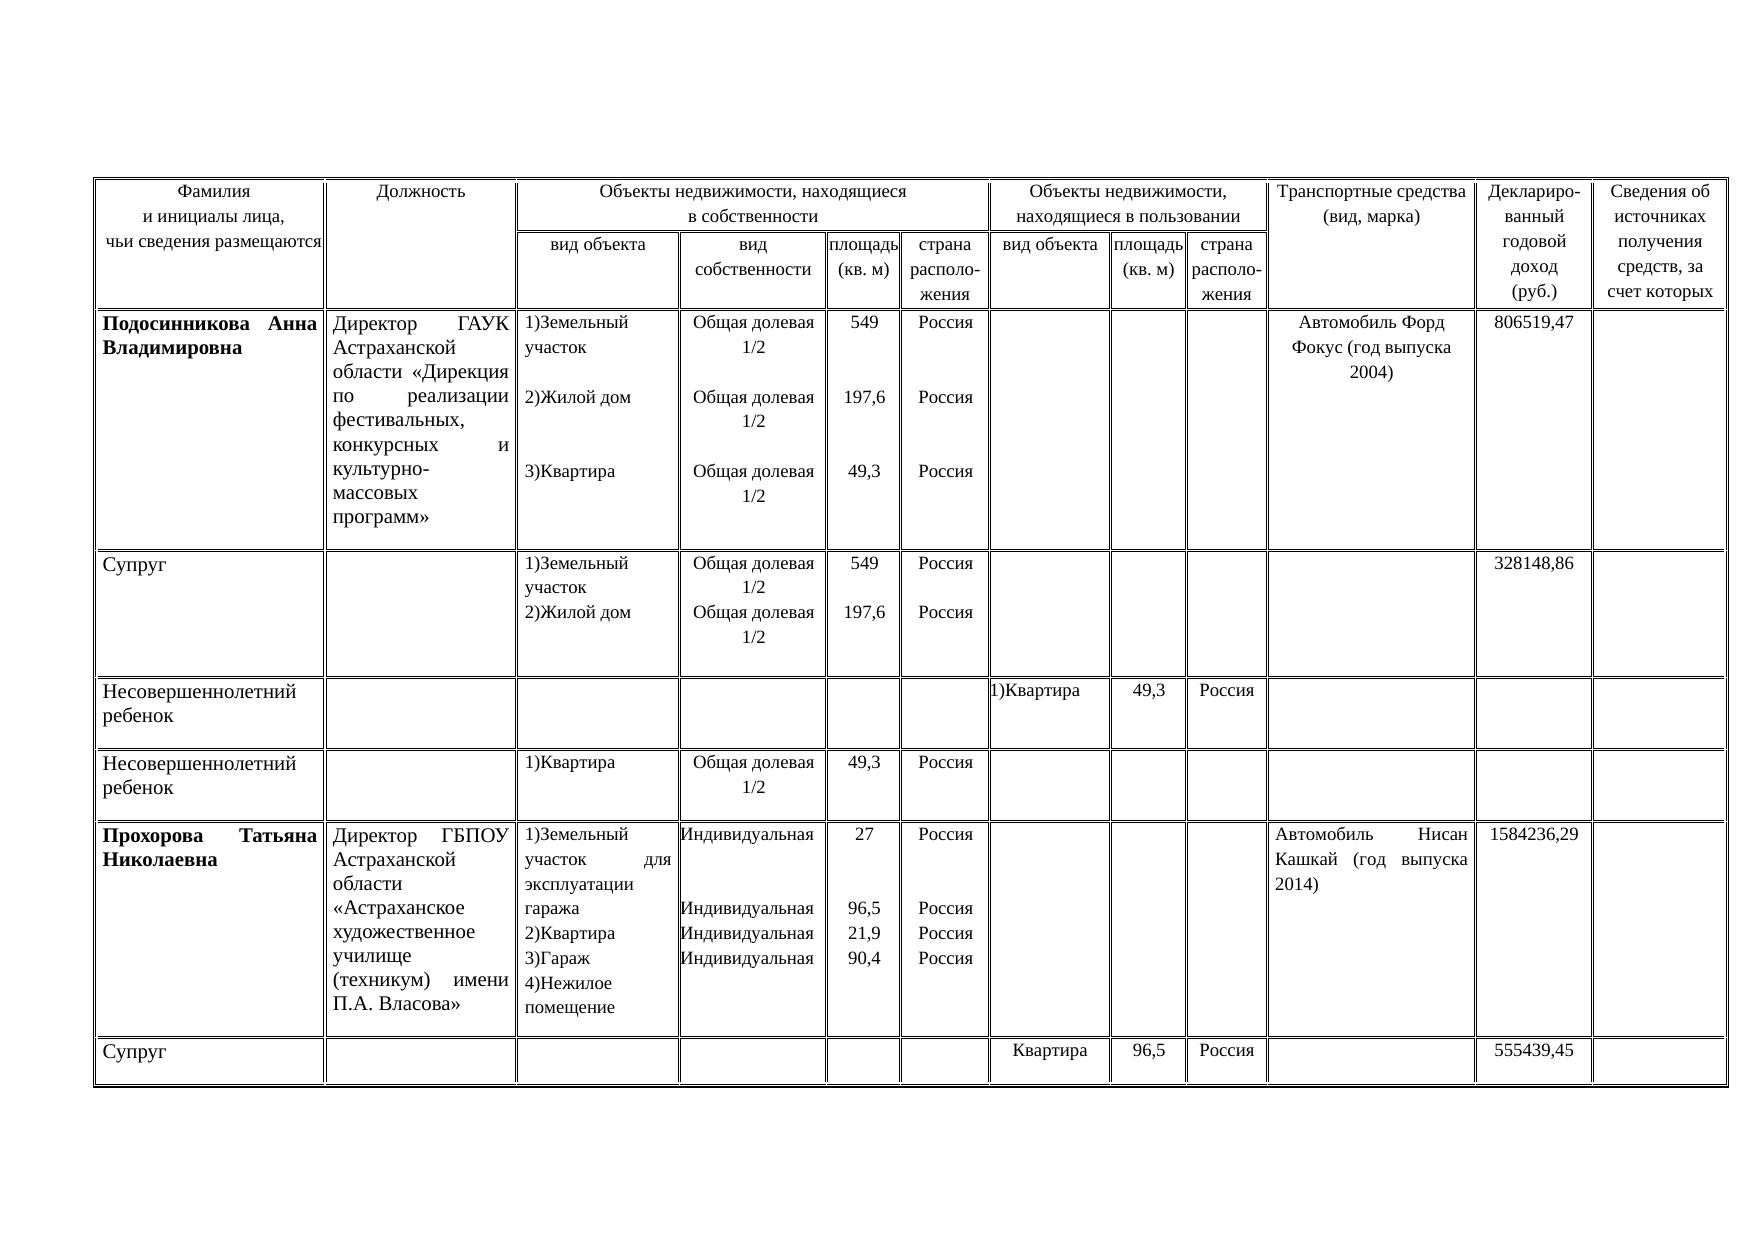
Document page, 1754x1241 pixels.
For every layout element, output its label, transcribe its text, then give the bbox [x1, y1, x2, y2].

table_cell [828, 679, 899, 748]
table_cell [1188, 751, 1266, 820]
table_cell вид собственности [681, 233, 825, 308]
table_cell [681, 679, 825, 748]
table_cell Индивидуальная Индивидуальная Индивидуальная Индивидуальная [681, 823, 825, 1036]
table_cell Подосинникова Анна Владимировна [95, 308, 325, 548]
table_cell [1269, 679, 1474, 748]
table_cell Россия Россия Россия [902, 311, 988, 548]
table_cell Общая долевая 1/2 Общая долевая 1/2 [681, 552, 825, 676]
table_cell Прохорова Татьяна Николаевна [96, 820, 323, 1036]
table_cell [325, 1036, 517, 1084]
table_cell [517, 1039, 679, 1084]
table_cell [1594, 748, 1726, 820]
table_cell [902, 679, 988, 748]
table_cell Квартира [989, 1036, 1111, 1084]
table_cell [1188, 823, 1266, 1036]
table_cell [1593, 1036, 1728, 1084]
table_cell [991, 552, 1109, 676]
table_cell Россия Россия [902, 552, 988, 676]
table_cell [1269, 751, 1474, 820]
table_cell [327, 679, 515, 748]
table_cell [679, 1036, 827, 1084]
table_cell 1)Квартира [991, 679, 1109, 748]
table_cell [1594, 549, 1726, 676]
table_cell Россия [902, 751, 988, 820]
table_cell 1)Земельный участок 2)Жилой дом 3)Квартира [518, 311, 678, 548]
table_cell 49,3 [828, 751, 899, 820]
table_header Деклариро-ванный годовой доход (руб.) [1476, 178, 1593, 308]
table_cell Директор ГАУК Астраханской области «Дирекция по реализации фестивальных, конкурсных и культурно-массовых программ» [327, 311, 515, 548]
table_cell Супруг [96, 549, 323, 676]
table_cell 555439,45 [1476, 1036, 1593, 1084]
table_cell Директор ГБПОУ Астраханской области «Астраханское художественное училище (техникум) имени П.А. Власова» [327, 823, 515, 1036]
table_cell 1)Земельный участок 2)Жилой дом [518, 552, 678, 676]
table_cell страна располо-жения [902, 233, 988, 308]
table_header Объекты недвижимости, находящиеся в собственности [517, 180, 989, 230]
table_cell [518, 679, 678, 748]
table_cell [991, 823, 1109, 1036]
table_cell страна располо-жения [1188, 233, 1266, 308]
table_cell Несовершеннолетний ребенок [96, 748, 323, 820]
table_cell [1477, 751, 1591, 820]
table_header Фамилия и инициалы лица, чьи сведения размещаются [95, 178, 325, 308]
table_cell [1112, 751, 1185, 820]
table_cell [991, 311, 1109, 548]
table_cell [1269, 552, 1474, 676]
table_cell [1477, 679, 1591, 748]
table_cell [327, 751, 515, 820]
table_cell [1112, 311, 1185, 548]
table_cell площадь (кв. м) [828, 233, 899, 308]
table_cell Россия Россия Россия Россия [902, 823, 988, 1036]
table_header Объекты недвижимости, находящиеся в пользовании [989, 180, 1267, 230]
table_cell 1)Земельный участок для эксплуатации гаража 2)Квартира 3)Гараж 4)Нежилое помещение [518, 823, 678, 1036]
table_cell вид объекта [518, 233, 678, 308]
table_cell 49,3 [1112, 679, 1185, 748]
table_cell 96,5 [1111, 1039, 1186, 1084]
table_cell [991, 751, 1109, 820]
table_cell [901, 1039, 989, 1084]
table_header Сведения об источниках получения средств, за счет которых совершена сделка (вид приобретенного имущества, источники) [1593, 180, 1726, 308]
table_cell 806519,47 [1477, 311, 1591, 548]
table_cell 1)Квартира [518, 751, 678, 820]
table_cell [1188, 552, 1266, 676]
table_cell 549 197,6 49,3 [828, 311, 899, 548]
table_cell Россия [1188, 679, 1266, 748]
table_cell Несовершеннолетний ребенок [96, 676, 323, 748]
table_cell Автомобиль Нисан Кашкай (год выпуска 2014) [1269, 823, 1474, 1036]
table_cell [1594, 676, 1726, 748]
table_cell [1112, 552, 1185, 676]
table_cell [1267, 1036, 1476, 1084]
table_cell 1584236,29 [1477, 823, 1591, 1036]
table_cell [1594, 820, 1726, 1036]
table_cell [1188, 311, 1266, 548]
table_cell [1112, 823, 1185, 1036]
table_cell [327, 552, 515, 676]
table_header Должность [325, 178, 517, 308]
table_cell 27 96,5 21,9 90,4 [828, 823, 899, 1036]
table_cell 549 197,6 [828, 552, 899, 676]
table_cell [827, 1036, 901, 1084]
table_cell 328148,86 [1477, 552, 1591, 676]
table_cell Общая долевая 1/2 [681, 751, 825, 820]
table_cell Общая долевая 1/2 Общая долевая 1/2 Общая долевая 1/2 [681, 311, 825, 548]
table_cell Автомобиль Форд Фокус (год выпуска 2004) [1269, 311, 1474, 548]
table_cell [1593, 308, 1728, 548]
table_cell Супруг [95, 1036, 325, 1084]
table_cell Россия [1186, 1039, 1267, 1084]
table_cell площадь (кв. м) [1112, 233, 1185, 308]
table_header Транспортные средства (вид, марка) [1267, 178, 1476, 308]
table_cell вид объекта [991, 233, 1109, 308]
